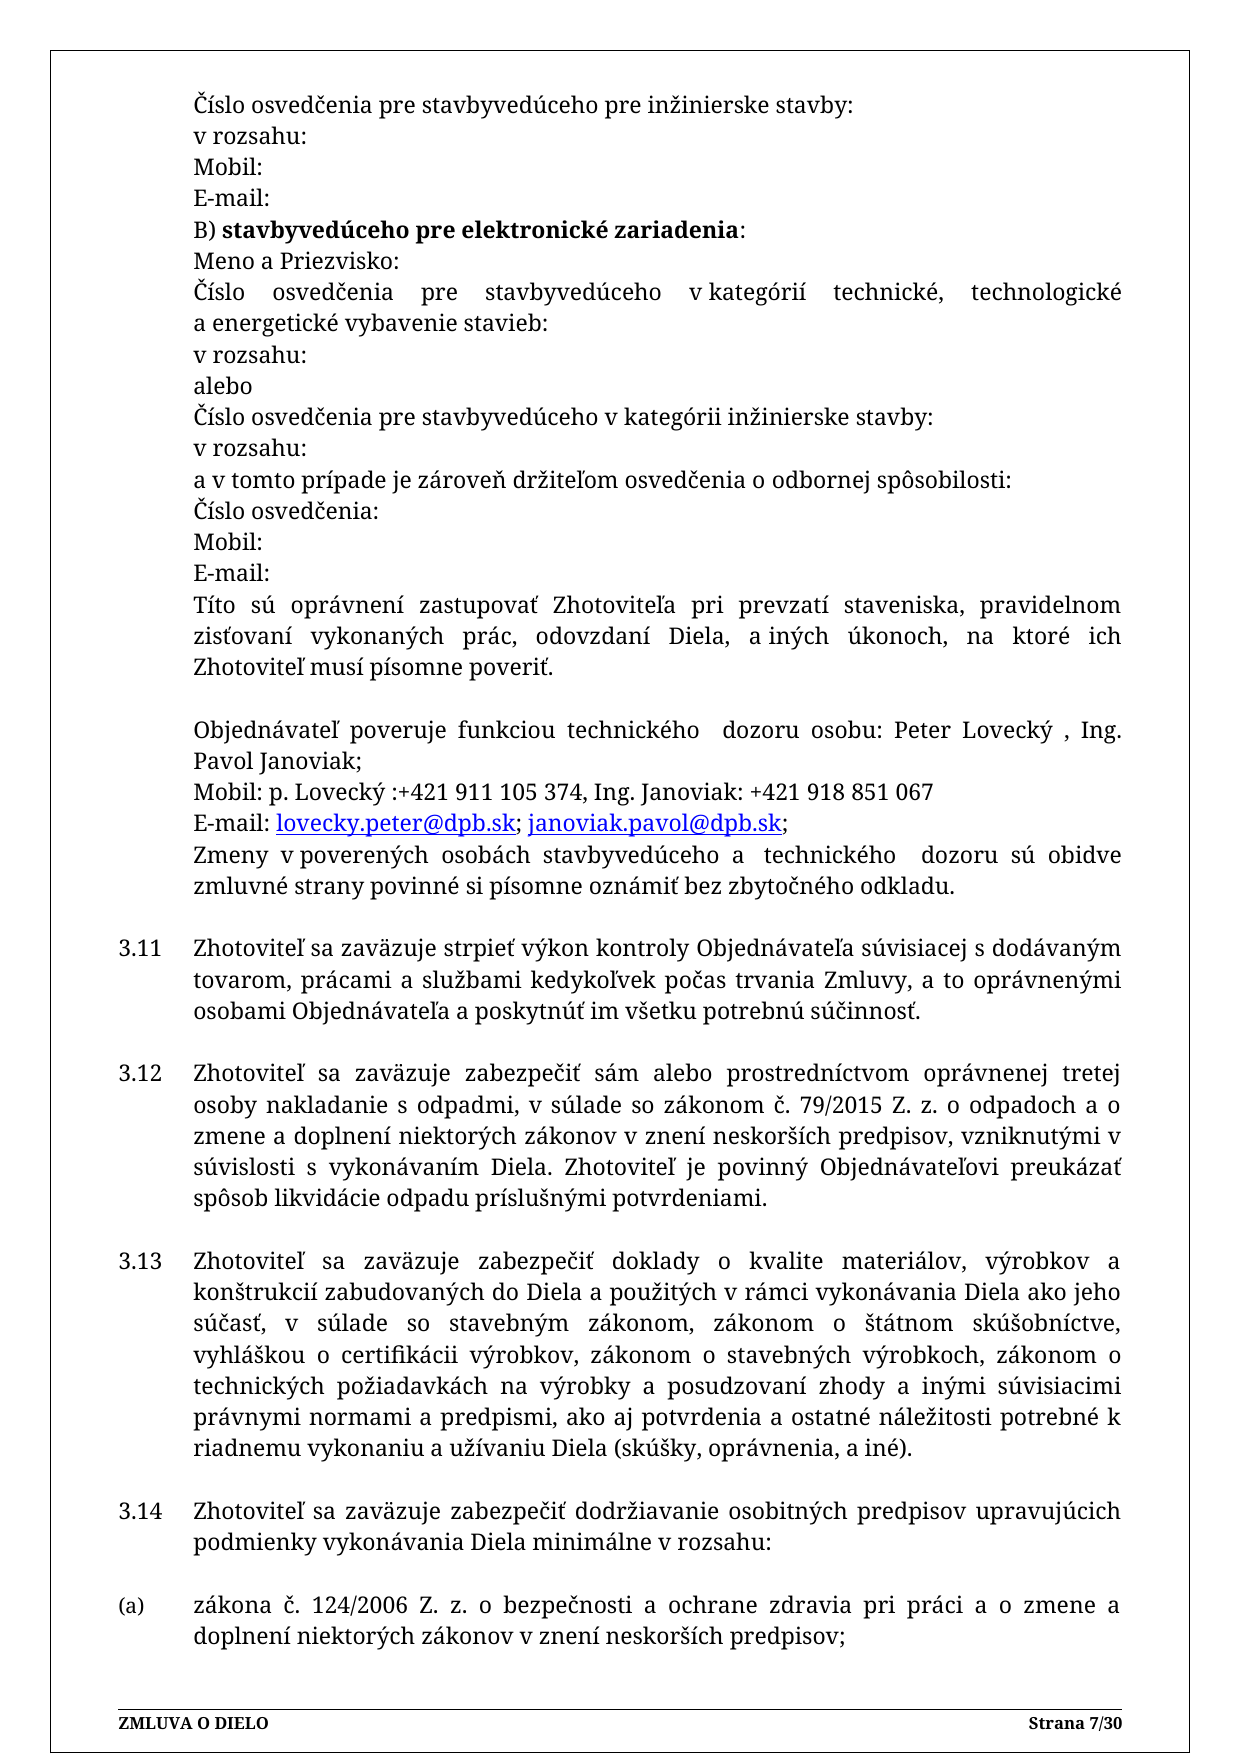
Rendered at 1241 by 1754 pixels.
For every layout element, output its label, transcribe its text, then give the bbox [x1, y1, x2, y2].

list B) stavbyvedúceho pre elektronické zariadenia: [193, 214, 1122, 245]
list alebo [193, 370, 1122, 401]
list Mobil: p. Lovecký :+421 911 105 374, Ing. Janoviak: +421 918 851 067 [193, 776, 1122, 807]
list v rozsahu: [193, 120, 1122, 151]
list Títo sú oprávnení zastupovať Zhotoviteľa pri prevzatí staveniska, pravidelnom zisťovaní vykonaných prác, odovzdaní Diela, a iných úkonoch, na ktoré ich Zhotoviteľ musí písomne poveriť. [193, 589, 1122, 682]
list Zhotoviteľ sa zaväzuje zabezpečiť doklady o kvalite materiálov, výrobkov a konštrukcií zabudovaných do Diela a použitých v rámci vykonávania Diela ako jeho súčasť, v súlade so stavebným zákonom, zákonom o štátnom skúšobníctve, vyhláškou o certifikácii výrobkov, zákonom o stavebných výrobkoch, zákonom o technických požiadavkách na výrobky a posudzovaní zhody a inými súvisiacimi právnymi normami a predpismi, ako aj potvrdenia a ostatné náležitosti potrebné k riadnemu vykonaniu a užívaniu Diela (skúšky, oprávnenia, a iné). [118, 1245, 1122, 1464]
list Zhotoviteľ sa zaväzuje zabezpečiť sám alebo prostredníctvom oprávnenej tretej osoby nakladanie s odpadmi, v súlade so zákonom č. 79/2015 Z. z. o odpadoch a o zmene a doplnení niektorých zákonov v znení neskorších predpisov, vzniknutými v súvislosti s vykonávaním Diela. Zhotoviteľ je povinný Objednávateľovi preukázať spôsob likvidácie odpadu príslušnými potvrdeniami. [118, 1057, 1122, 1214]
list Objednávateľ poveruje funkciou technického dozoru osobu: Peter Lovecký , Ing. Pavol Janoviak; [193, 714, 1122, 776]
list E-mail: lovecky.peter@dpb.sk; janoviak.pavol@dpb.sk; [193, 807, 1122, 839]
list Mobil: [193, 151, 1122, 182]
list Mobil: [193, 526, 1122, 557]
list Číslo osvedčenia pre stavbyvedúceho v kategórii inžinierske stavby: [193, 401, 1122, 432]
list Meno a Priezvisko: [193, 245, 1122, 276]
list Zhotoviteľ sa zaväzuje zabezpečiť dodržiavanie osobitných predpisov upravujúcich podmienky vykonávania Diela minimálne v rozsahu: [118, 1495, 1122, 1557]
list E-mail: [193, 182, 1122, 214]
list Zmeny v poverených osobách stavbyvedúceho a technického dozoru sú obidve zmluvné strany povinné si písomne oznámiť bez zbytočného odkladu. [193, 839, 1122, 901]
list v rozsahu: [193, 432, 1122, 464]
list Číslo osvedčenia pre stavbyvedúceho v kategórií technické, technologické a energetické vybavenie stavieb: [193, 276, 1122, 339]
list E-mail: [193, 557, 1122, 589]
list a v tomto prípade je zároveň držiteľom osvedčenia o odbornej spôsobilosti: [193, 464, 1122, 495]
list Zhotoviteľ sa zaväzuje strpieť výkon kontroly Objednávateľa súvisiacej s dodávaným tovarom, prácami a službami kedykoľvek počas trvania Zmluvy, a to oprávnenými osobami Objednávateľa a poskytnúť im všetku potrebnú súčinnosť. [118, 932, 1122, 1026]
list v rozsahu: [193, 339, 1122, 370]
list zákona č. 124/2006 Z. z. o bezpečnosti a ochrane zdravia pri práci a o zmene a doplnení niektorých zákonov v znení neskorších predpisov; [118, 1589, 1122, 1651]
list Číslo osvedčenia pre stavbyvedúceho pre inžinierske stavby: [193, 89, 1122, 120]
list Číslo osvedčenia: [193, 495, 1122, 526]
